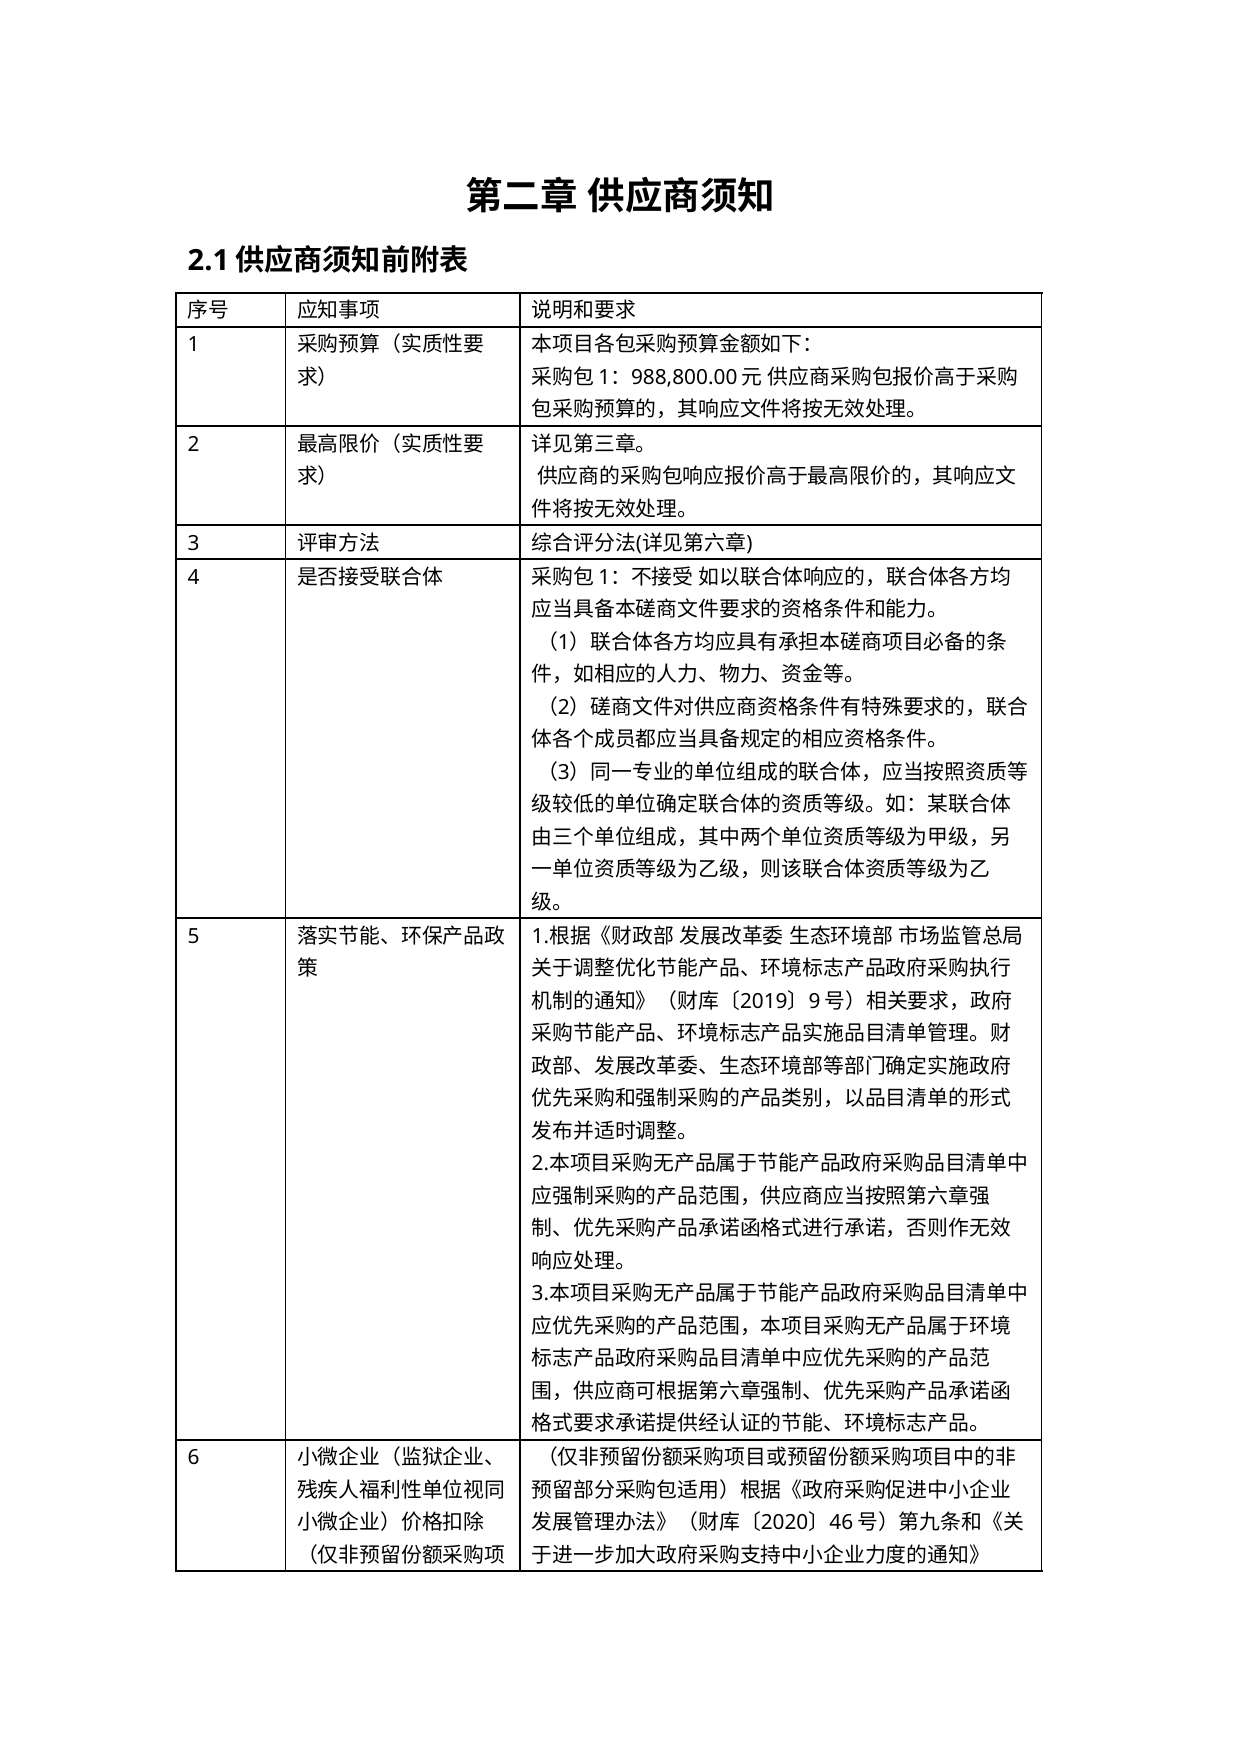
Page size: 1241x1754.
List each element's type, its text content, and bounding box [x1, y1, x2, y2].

table_header 应知事项 [286, 294, 519, 326]
table_cell 评审方法 [286, 526, 519, 558]
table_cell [521, 1441, 1041, 1570]
table_cell 2 [177, 427, 285, 524]
table_cell 1.根据《财政部 发展改革委 生态环境部 市场监管总局关于调整优化节能产品、环境标志产品政府采购执行机制的通知》（财库〔2019〕9号）相关要求，政府采购节能产品、环境标志产品实施品目清单管理。财政部、发展改革委、生态环境部等部门确定实施政府优先采购和强制采购的产品类别，以品目清单的形式发布并适时调整。 2.本项目采购无产品属于节能产品政府采购品目清单中应强制采购的产品范围，供应商应当按照第六章强制、优先采购产品承诺函格式进行承诺，否则作无效响应处理。 3.本项目采购无产品属于节能产品政府采购品目清单中应优先采购的产品范围，本项目采购无产品属于环境标志产品政府采购品目清单中应优先采购的产品范围，供应商可根据第六章强制、优先采购产品承诺函格式要求承诺提供经认证的节能、环境标志产品。 [521, 919, 1041, 1439]
table_cell 综合评分法(详见第六章) [521, 526, 1041, 558]
table_cell 是否接受联合体 [286, 560, 519, 917]
table_cell 3 [177, 526, 285, 558]
table_header 序号 [177, 294, 285, 326]
table_header 说明和要求 [521, 294, 1041, 326]
table_cell 6 [177, 1441, 285, 1570]
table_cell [286, 1441, 519, 1570]
table_cell 4 [177, 560, 285, 917]
table_cell 落实节能、环保产品政策 [286, 919, 519, 1439]
table_cell 1 [177, 328, 285, 425]
table_cell 详见第三章。 供应商的采购包响应报价高于最高限价的，其响应文件将按无效处理。 [521, 427, 1041, 524]
table_cell 5 [177, 919, 285, 1439]
text 第二章 供应商须知 [187, 162, 1053, 227]
table_cell 采购包1：不接受 如以联合体响应的，联合体各方均应当具备本磋商文件要求的资格条件和能力。 （1）联合体各方均应具有承担本磋商项目必备的条件，如相应的人力、物力、资金等。 （2）磋商文件对供应商资格条件有特殊要求的，联合体各个成员都应当具备规定的相应资格条件。 （3）同一专业的单位组成的联合体，应当按照资质等级较低的单位确定联合体的资质等级。如：某联合体由三个单位组成，其中两个单位资质等级为甲级，另一单位资质等级为乙级，则该联合体资质等级为乙级。 [521, 560, 1041, 917]
table_cell 本项目各包采购预算金额如下： 采购包1：988,800.00元 供应商采购包报价高于采购包采购预算的，其响应文件将按无效处理。 [521, 328, 1041, 425]
table_cell 最高限价（实质性要求） [286, 427, 519, 524]
table_cell 采购预算（实质性要求） [286, 328, 519, 425]
text 2.1供应商须知前附表 [187, 227, 1053, 292]
